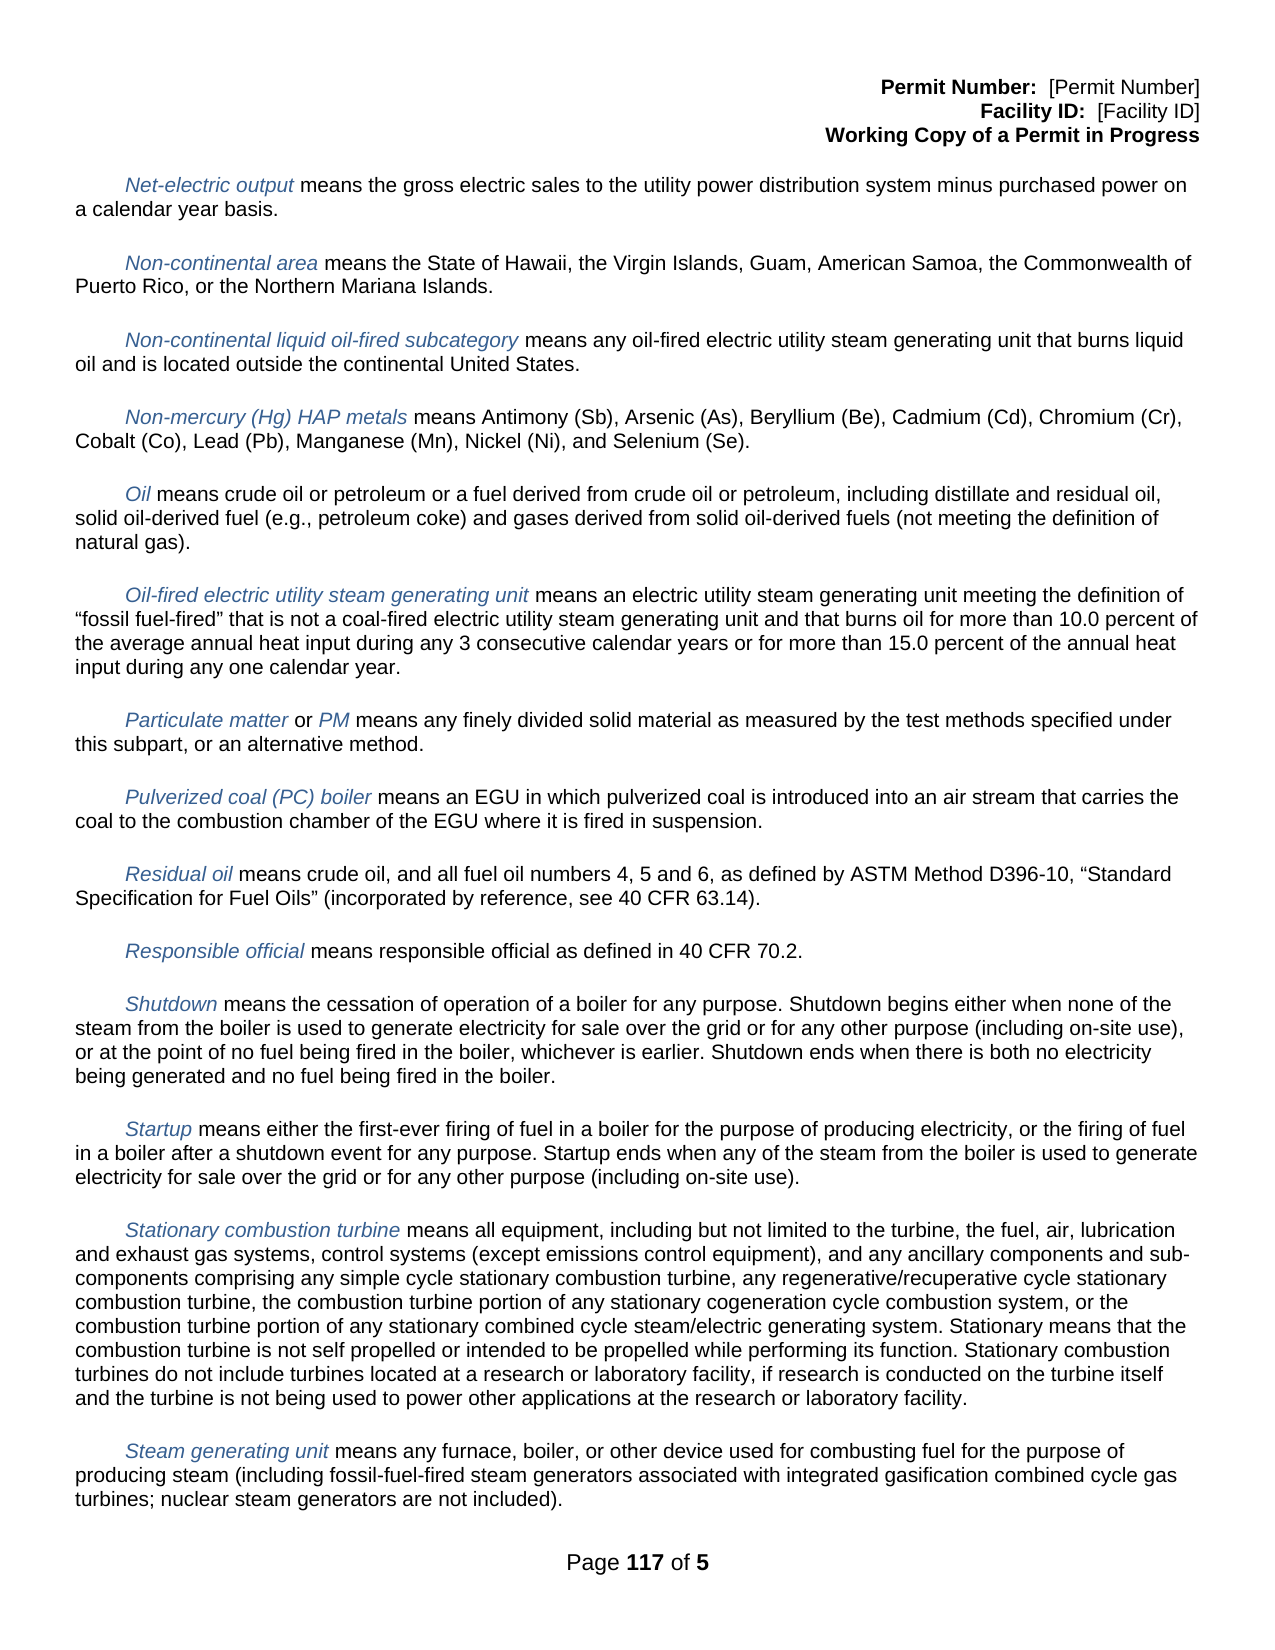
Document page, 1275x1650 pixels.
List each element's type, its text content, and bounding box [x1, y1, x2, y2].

text Shutdown means the cessation of operation of a boiler for any purpose. Shutdown begins either when none of the steam from the boiler is used to generate electricity for sale over the grid or for any other purpose (including on-site use), or at the point of no fuel being fired in the boiler, whichever is earlier. Shutdown ends when there is both no electricity being generated and no fuel being fired in the boiler. [75, 992, 1200, 1088]
text Pulverized coal (PC) boiler means an EGU in which pulverized coal is introduced into an air stream that carries the coal to the combustion chamber of the EGU where it is fired in suspension. [75, 785, 1200, 833]
text Stationary combustion turbine means all equipment, including but not limited to the turbine, the fuel, air, lubrication and exhaust gas systems, control systems (except emissions control equipment), and any ancillary components and sub-components comprising any simple cycle stationary combustion turbine, any regenerative/recuperative cycle stationary combustion turbine, the combustion turbine portion of any stationary cogeneration cycle combustion system, or the combustion turbine portion of any stationary combined cycle steam/electric generating system. Stationary means that the combustion turbine is not self propelled or intended to be propelled while performing its function. Stationary combustion turbines do not include turbines located at a research or laboratory facility, if research is conducted on the turbine itself and the turbine is not being used to power other applications at the research or laboratory facility. [75, 1218, 1200, 1410]
text Particulate matter or PM means any finely divided solid material as measured by the test methods specified under this subpart, or an alternative method. [75, 708, 1200, 756]
text Non-continental area means the State of Hawaii, the Virgin Islands, Guam, American Samoa, the Commonwealth of Puerto Rico, or the Northern Mariana Islands. [75, 250, 1200, 298]
text Responsible official means responsible official as defined in 40 CFR 70.2. [75, 939, 1200, 963]
text Steam generating unit means any furnace, boiler, or other device used for combusting fuel for the purpose of producing steam (including fossil-fuel-fired steam generators associated with integrated gasification combined cycle gas turbines; nuclear steam generators are not included). [75, 1439, 1200, 1511]
text Non-mercury (Hg) HAP metals means Antimony (Sb), Arsenic (As), Beryllium (Be), Cadmium (Cd), Chromium (Cr), Cobalt (Co), Lead (Pb), Manganese (Mn), Nickel (Ni), and Selenium (Se). [75, 404, 1200, 452]
text Non-continental liquid oil-fired subcategory means any oil-fired electric utility steam generating unit that burns liquid oil and is located outside the continental United States. [75, 327, 1200, 375]
text Oil means crude oil or petroleum or a fuel derived from crude oil or petroleum, including distillate and residual oil, solid oil-derived fuel (e.g., petroleum coke) and gases derived from solid oil-derived fuels (not meeting the definition of natural gas). [75, 482, 1200, 553]
text Startup means either the first-ever firing of fuel in a boiler for the purpose of producing electricity, or the firing of fuel in a boiler after a shutdown event for any purpose. Startup ends when any of the steam from the boiler is used to generate electricity for sale over the grid or for any other purpose (including on-site use). [75, 1117, 1200, 1189]
text Net-electric output means the gross electric sales to the utility power distribution system minus purchased power on a calendar year basis. [75, 173, 1200, 221]
text Residual oil means crude oil, and all fuel oil numbers 4, 5 and 6, as defined by ASTM Method D396-10, “Standard Specification for Fuel Oils” (incorporated by reference, see 40 CFR 63.14). [75, 862, 1200, 910]
text Oil-fired electric utility steam generating unit means an electric utility steam generating unit meeting the definition of “fossil fuel-fired” that is not a coal-fired electric utility steam generating unit and that burns oil for more than 10.0 percent of the average annual heat input during any 3 consecutive calendar years or for more than 15.0 percent of the annual heat input during any one calendar year. [75, 583, 1200, 678]
